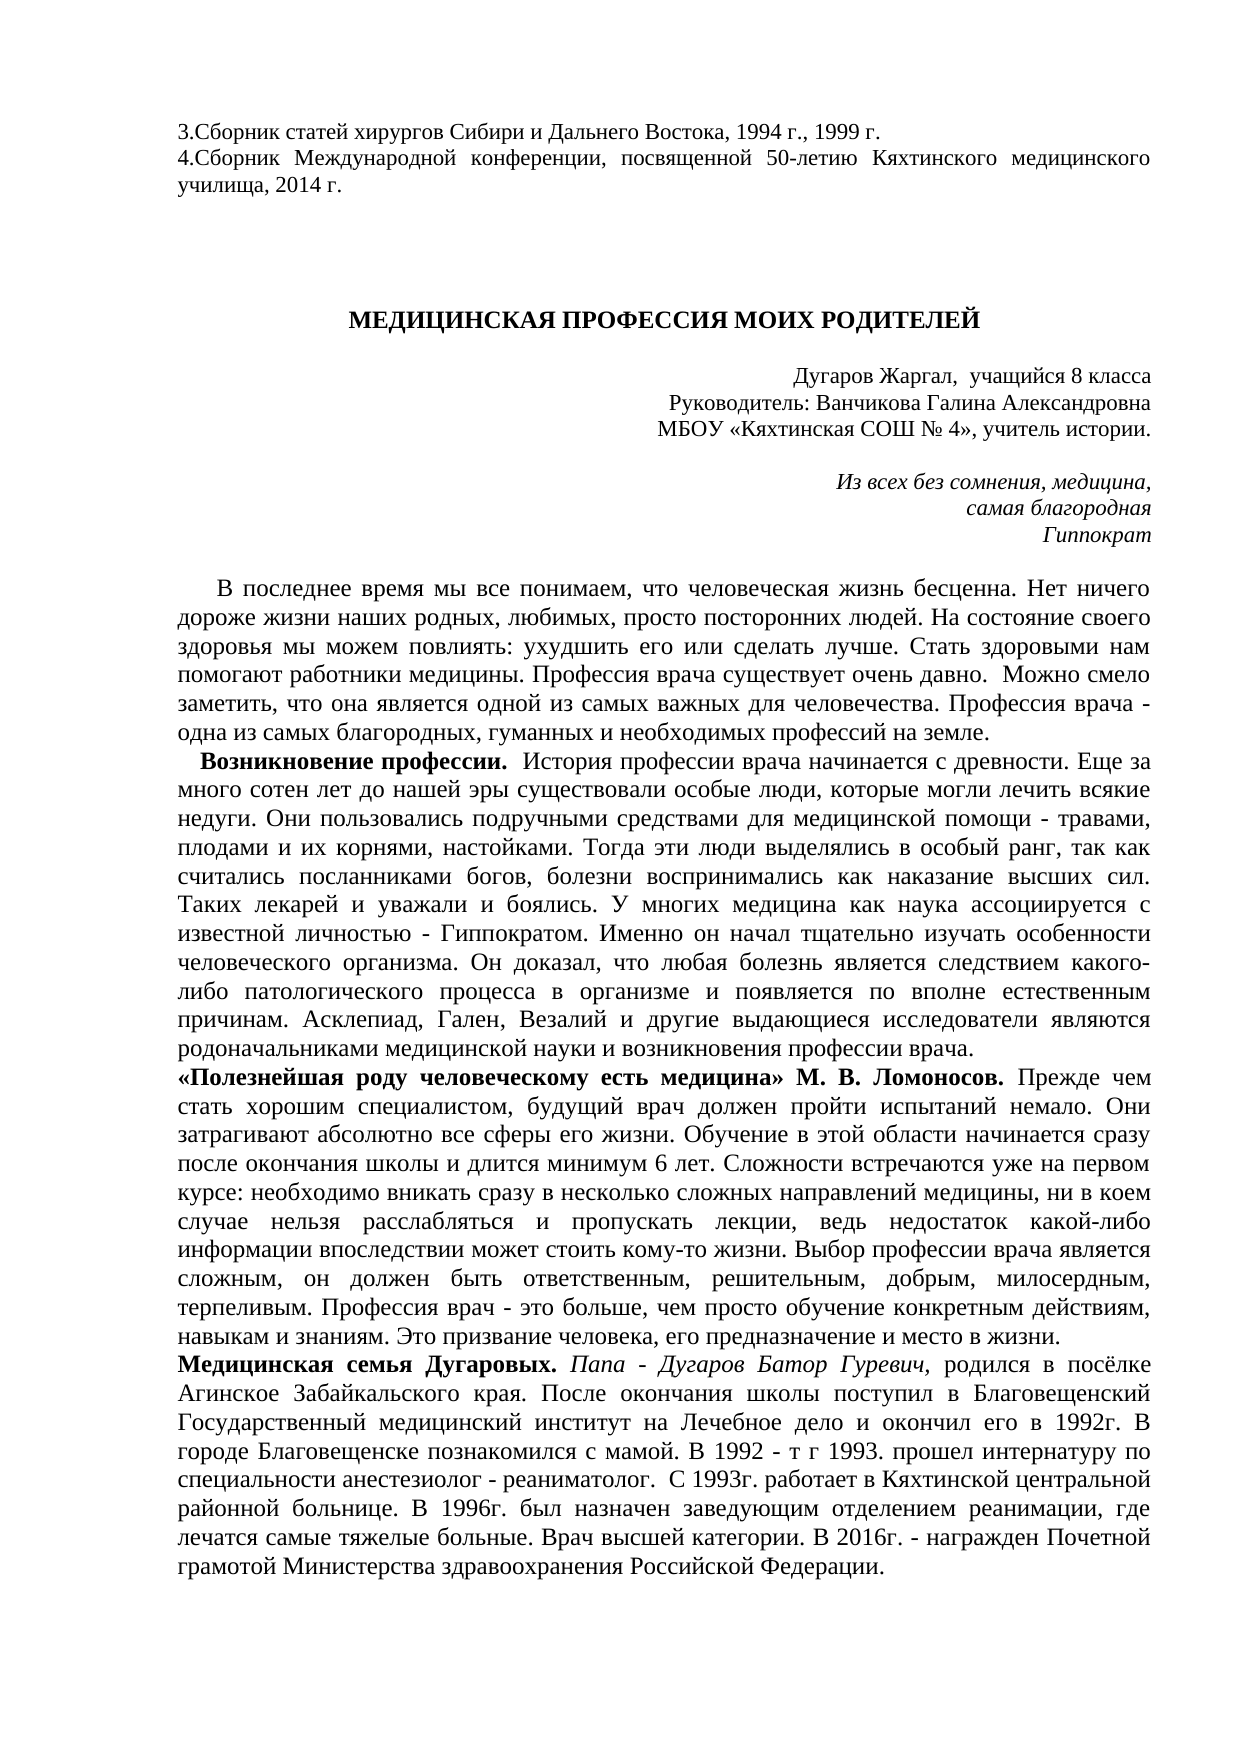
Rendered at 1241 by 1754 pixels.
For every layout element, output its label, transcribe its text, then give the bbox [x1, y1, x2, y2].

text 3.Сборник статей хирургов Сибири и Дальнего Востока, 1994 г., 1999 г. [177, 118, 1152, 144]
text «Полезнейшая роду человеческому есть медицина» М. В. Ломоносов. Прежде чем стать хорошим специалистом, будущий врач должен пройти испытаний немало. Они затрагивают абсолютно все сферы его жизни. Обучение в этой области начинается сразу после окончания школы и длится минимум 6 лет. Сложности встречаются уже на первом курсе: необходимо вникать сразу в несколько сложных направлений медицины, ни в коем случае нельзя расслабляться и пропускать лекции, ведь недостаток какой-либо информации впоследствии может стоить кому-то жизни. Выбор профессии врача является сложным, он должен быть ответственным, решительным, добрым, милосердным, терпеливым. Профессия врач - это больше, чем просто обучение конкретным действиям, навыкам и знаниям. Это призвание человека, его предназначение и место в жизни. [177, 1062, 1152, 1349]
text Руководитель: Ванчикова Галина Александровна [177, 389, 1152, 415]
text Медицинская семья Дугаровых. Папа - Дугаров Батор Гуревич, родился в посёлке Агинское Забайкальского края. После окончания школы поступил в Благовещенский Государственный медицинский институт на Лечебное дело и окончил его в 1992г. В городе Благовещенске познакомился с мамой. В 1992 - т г 1993. прошел интернатуру по специальности анестезиолог - реаниматолог. С 1993г. работает в Кяхтинской центральной районной больнице. В 1996г. был назначен заведующим отделением реанимации, где лечатся самые тяжелые больные. Врач высшей категории. В 2016г. - награжден Почетной грамотой Министерства здравоохранения Российской Федерации. [177, 1349, 1152, 1579]
text В последнее время мы все понимаем, что человеческая жизнь бесценна. Нет ничего дороже жизни наших родных, любимых, просто посторонних людей. На состояние своего здоровья мы можем повлиять: ухудшить его или сделать лучше. Стать здоровыми нам помогают работники медицины. Профессия врача существует очень давно. Можно смело заметить, что она является одной из самых важных для человечества. Профессия врача - одна из самых благородных, гуманных и необходимых профессий на земле. [177, 573, 1152, 746]
text Гиппократ [177, 521, 1152, 547]
text Возникновение профессии. История профессии врача начинается с древности. Еще за много сотен лет до нашей эры существовали особые люди, которые могли лечить всякие недуги. Они пользовались подручными средствами для медицинской помощи - травами, плодами и их корнями, настойками. Тогда эти люди выделялись в особый ранг, так как считались посланниками богов, болезни воспринимались как наказание высших сил. Таких лекарей и уважали и боялись. У многих медицина как наука ассоциируется с известной личностью - Гиппократом. Именно он начал тщательно изучать особенности человеческого организма. Он доказал, что любая болезнь является следствием какого-либо патологического процесса в организме и появляется по вполне естественным причинам. Асклепиад, Гален, Везалий и другие выдающиеся исследователи являются родоначальниками медицинской науки и возникновения профессии врача. [177, 746, 1152, 1062]
text Дугаров Жаргал, учащийся 8 класса [177, 362, 1152, 389]
text Из всех без сомнения, медицина, [177, 468, 1152, 494]
text 4.Сборник Международной конференции, посвященной 50-летию Кяхтинского медицинского училища, 2014 г. [177, 144, 1152, 197]
text МБОУ «Кяхтинская СОШ № 4», учитель истории. [177, 415, 1152, 442]
text МЕДИЦИНСКАЯ ПРОФЕССИЯ МОИХ РОДИТЕЛЕЙ [177, 305, 1152, 334]
text самая благородная [177, 494, 1152, 521]
